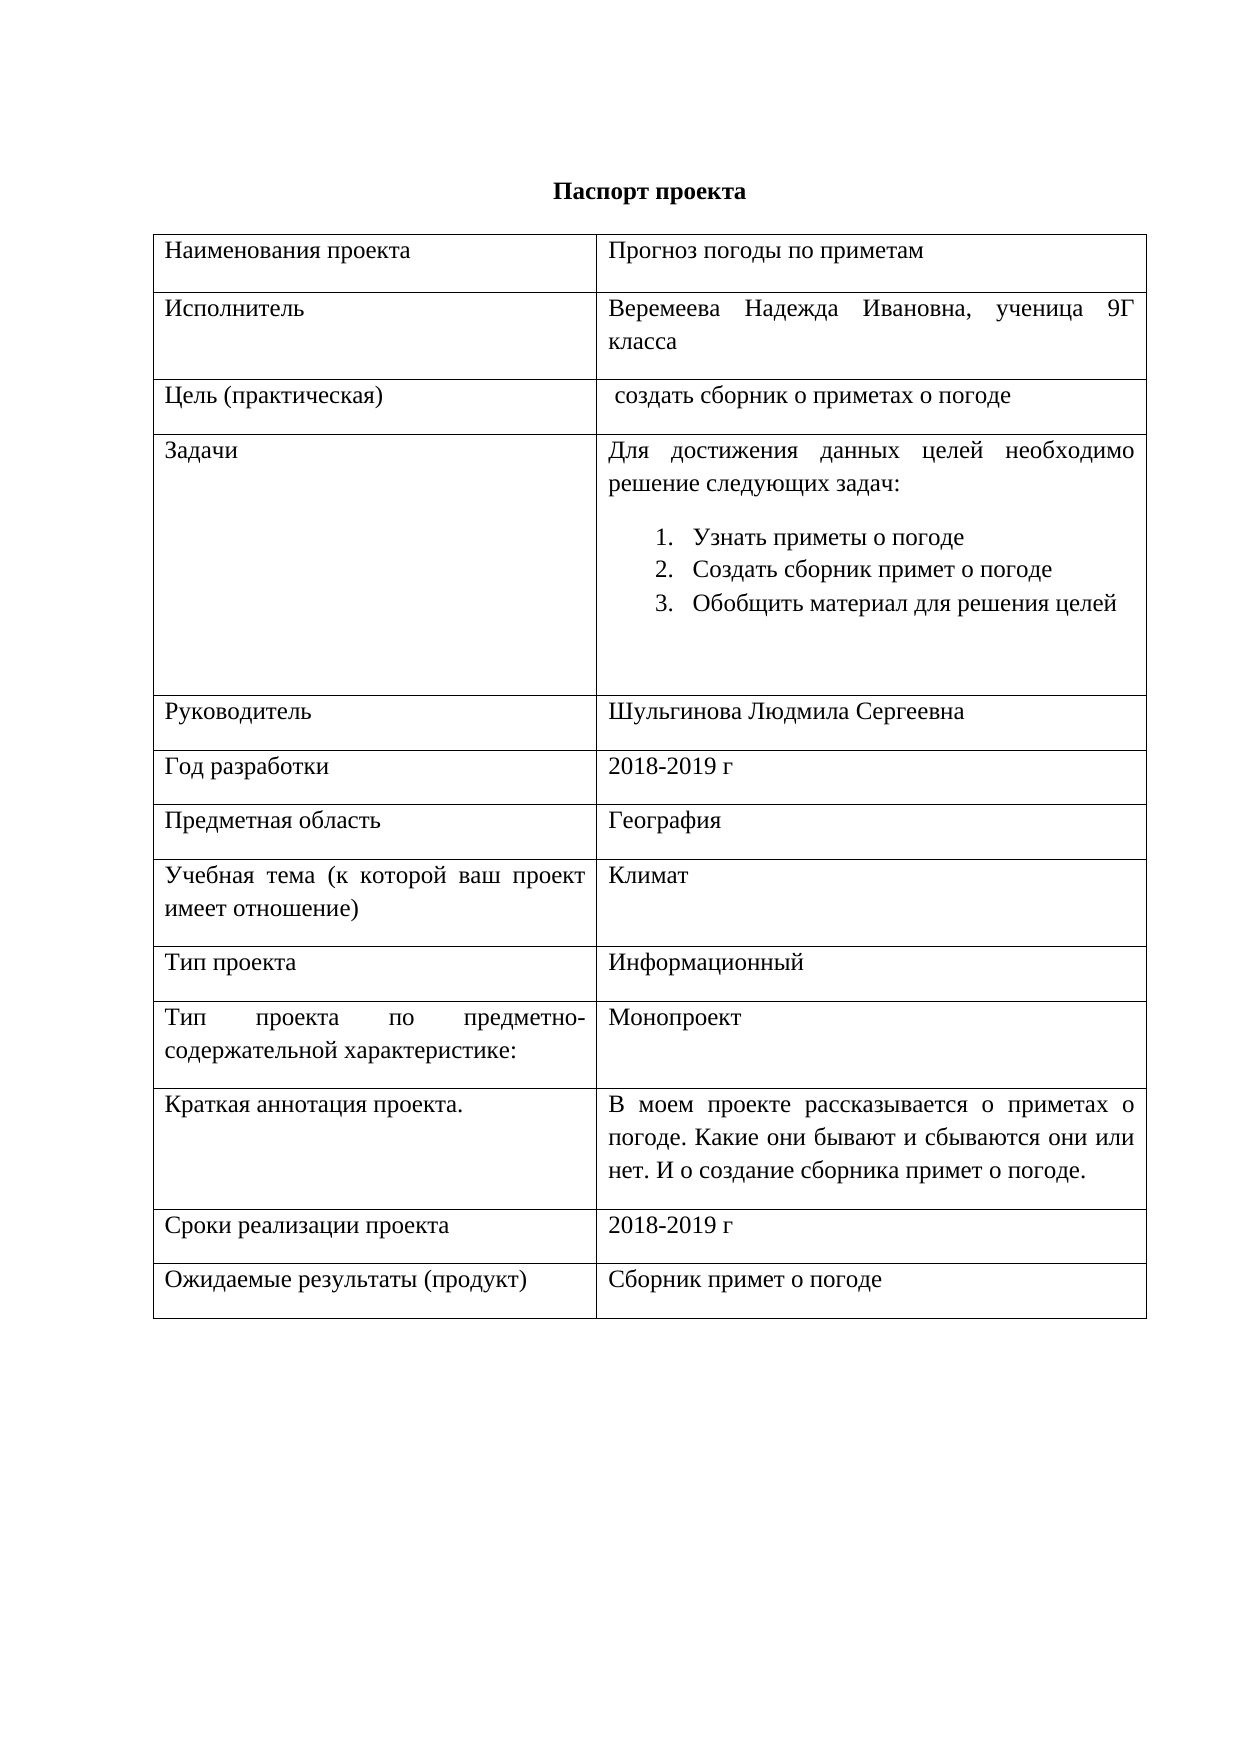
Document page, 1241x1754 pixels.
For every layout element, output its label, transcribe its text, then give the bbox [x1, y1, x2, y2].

table_cell Климат [597, 860, 1146, 946]
table_cell Учебная тема (к которой ваш проект имеет отношение) [154, 860, 596, 946]
table_cell Сборник примет о погоде [597, 1264, 1146, 1318]
table_cell Год разработки [154, 751, 596, 804]
table_cell 2018-2019 г [597, 751, 1146, 804]
table_cell Предметная область [154, 805, 596, 859]
table_cell Информационный [597, 947, 1146, 1001]
table_cell Веремеева Надежда Ивановна, ученица 9Г класса [597, 293, 1146, 379]
table_cell География [597, 805, 1146, 859]
table_cell Монопроект [597, 1002, 1146, 1088]
table_cell Краткая аннотация проекта. [154, 1089, 596, 1209]
table_cell Сроки реализации проекта [154, 1210, 596, 1263]
table_cell создать сборник о приметах о погоде [597, 380, 1146, 434]
table_cell 2018-2019 г [597, 1210, 1146, 1263]
table_cell Исполнитель [154, 293, 596, 379]
table_cell Шульгинова Людмила Сергеевна [597, 696, 1146, 750]
table_header Прогноз погоды по приметам [597, 235, 1146, 292]
table_cell Задачи [154, 435, 596, 695]
table_cell Цель (практическая) [154, 380, 596, 434]
table_header Наименования проекта [154, 235, 596, 292]
table_cell Руководитель [154, 696, 596, 750]
table_cell Для достижения данных целей необходимо решение следующих задач: Узнать приметы о погоде Создать сборник примет о погоде Обобщить материал для решения целей [597, 435, 1146, 695]
table_cell Тип проекта [154, 947, 596, 1001]
table_cell Тип проекта по предметно-содержательной характеристике: [154, 1002, 596, 1088]
table_cell В моем проекте рассказывается о приметах о погоде. Какие они бывают и сбываются они или нет. И о создание сборника примет о погоде. [597, 1089, 1146, 1209]
table_cell Ожидаемые результаты (продукт) [154, 1264, 596, 1318]
text Паспорт проекта [177, 176, 1122, 205]
